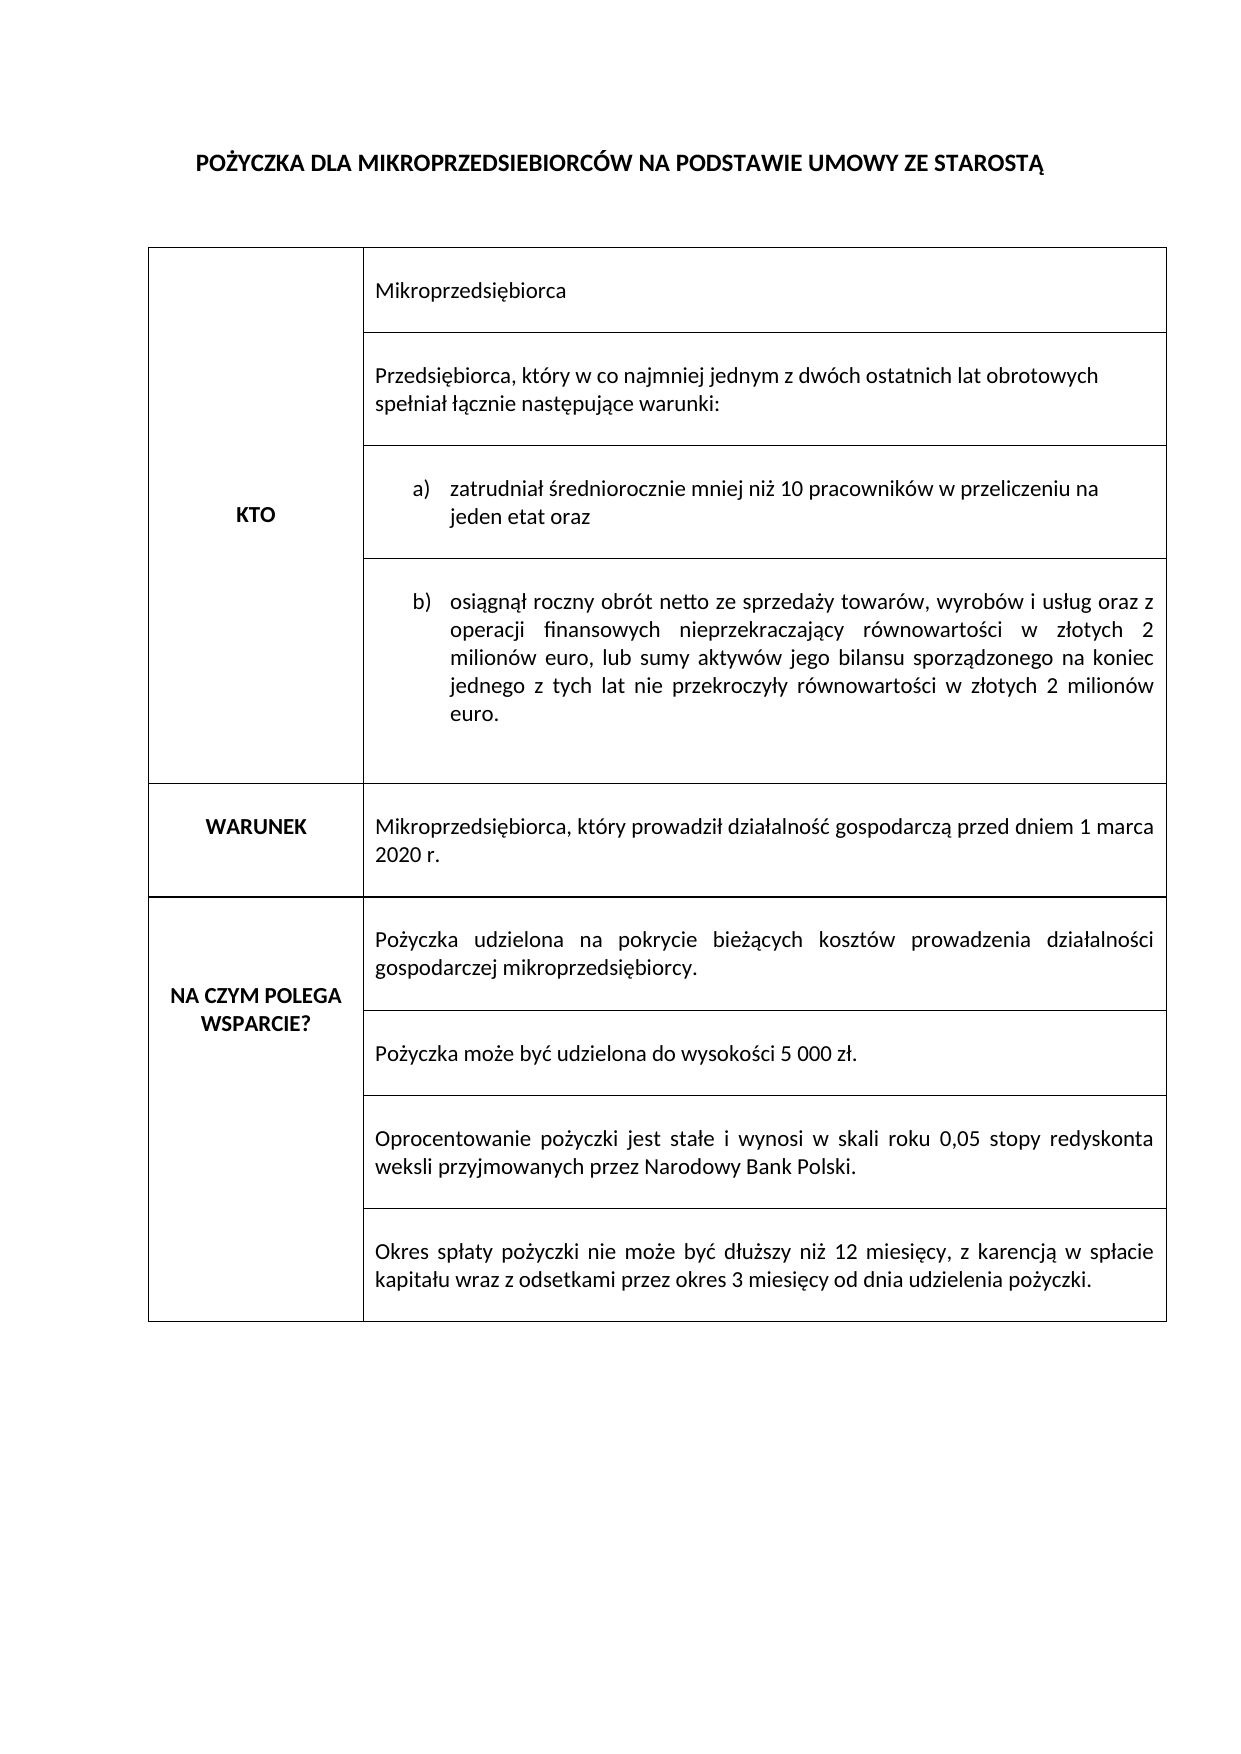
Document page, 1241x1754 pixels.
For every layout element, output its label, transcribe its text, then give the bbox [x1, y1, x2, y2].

table_cell Przedsiębiorca, który w co najmniej jednym z dwóch ostatnich lat obrotowych spełniał łącznie następujące warunki: [364, 333, 1166, 445]
text POŻYCZKA DLA MIKROPRZEDSIEBIORCÓW NA PODSTAWIE UMOWY ZE STAROSTĄ [148, 148, 1093, 178]
table_cell osiągnął roczny obrót netto ze sprzedaży towarów, wyrobów i usług oraz z operacji finansowych nieprzekraczający równowartości w złotych 2 milionów euro, lub sumy aktywów jego bilansu sporządzonego na koniec jednego z tych lat nie przekroczyły równowartości w złotych 2 milionów euro. [364, 559, 1166, 783]
table_header KTO [149, 248, 363, 783]
table_cell zatrudniał średniorocznie mniej niż 10 pracowników w przeliczeniu na jeden etat oraz [364, 446, 1166, 558]
table_header Mikroprzedsiębiorca [364, 248, 1166, 332]
table_cell WARUNEK [149, 784, 363, 896]
table_cell Okres spłaty pożyczki nie może być dłuższy niż 12 miesięcy, z karencją w spłacie kapitału wraz z odsetkami przez okres 3 miesięcy od dnia udzielenia pożyczki. [364, 1209, 1166, 1321]
table_cell Pożyczka może być udzielona do wysokości 5 000 zł. [364, 1011, 1166, 1095]
table_cell Oprocentowanie pożyczki jest stałe i wynosi w skali roku 0,05 stopy redyskonta weksli przyjmowanych przez Narodowy Bank Polski. [364, 1096, 1166, 1208]
table_cell Pożyczka udzielona na pokrycie bieżących kosztów prowadzenia działalności gospodarczej mikroprzedsiębiorcy. [364, 898, 1166, 1009]
table_cell Mikroprzedsiębiorca, który prowadził działalność gospodarczą przed dniem 1 marca 2020 r. [364, 784, 1166, 896]
table_cell NA CZYM POLEGA WSPARCIE? [149, 898, 363, 1321]
